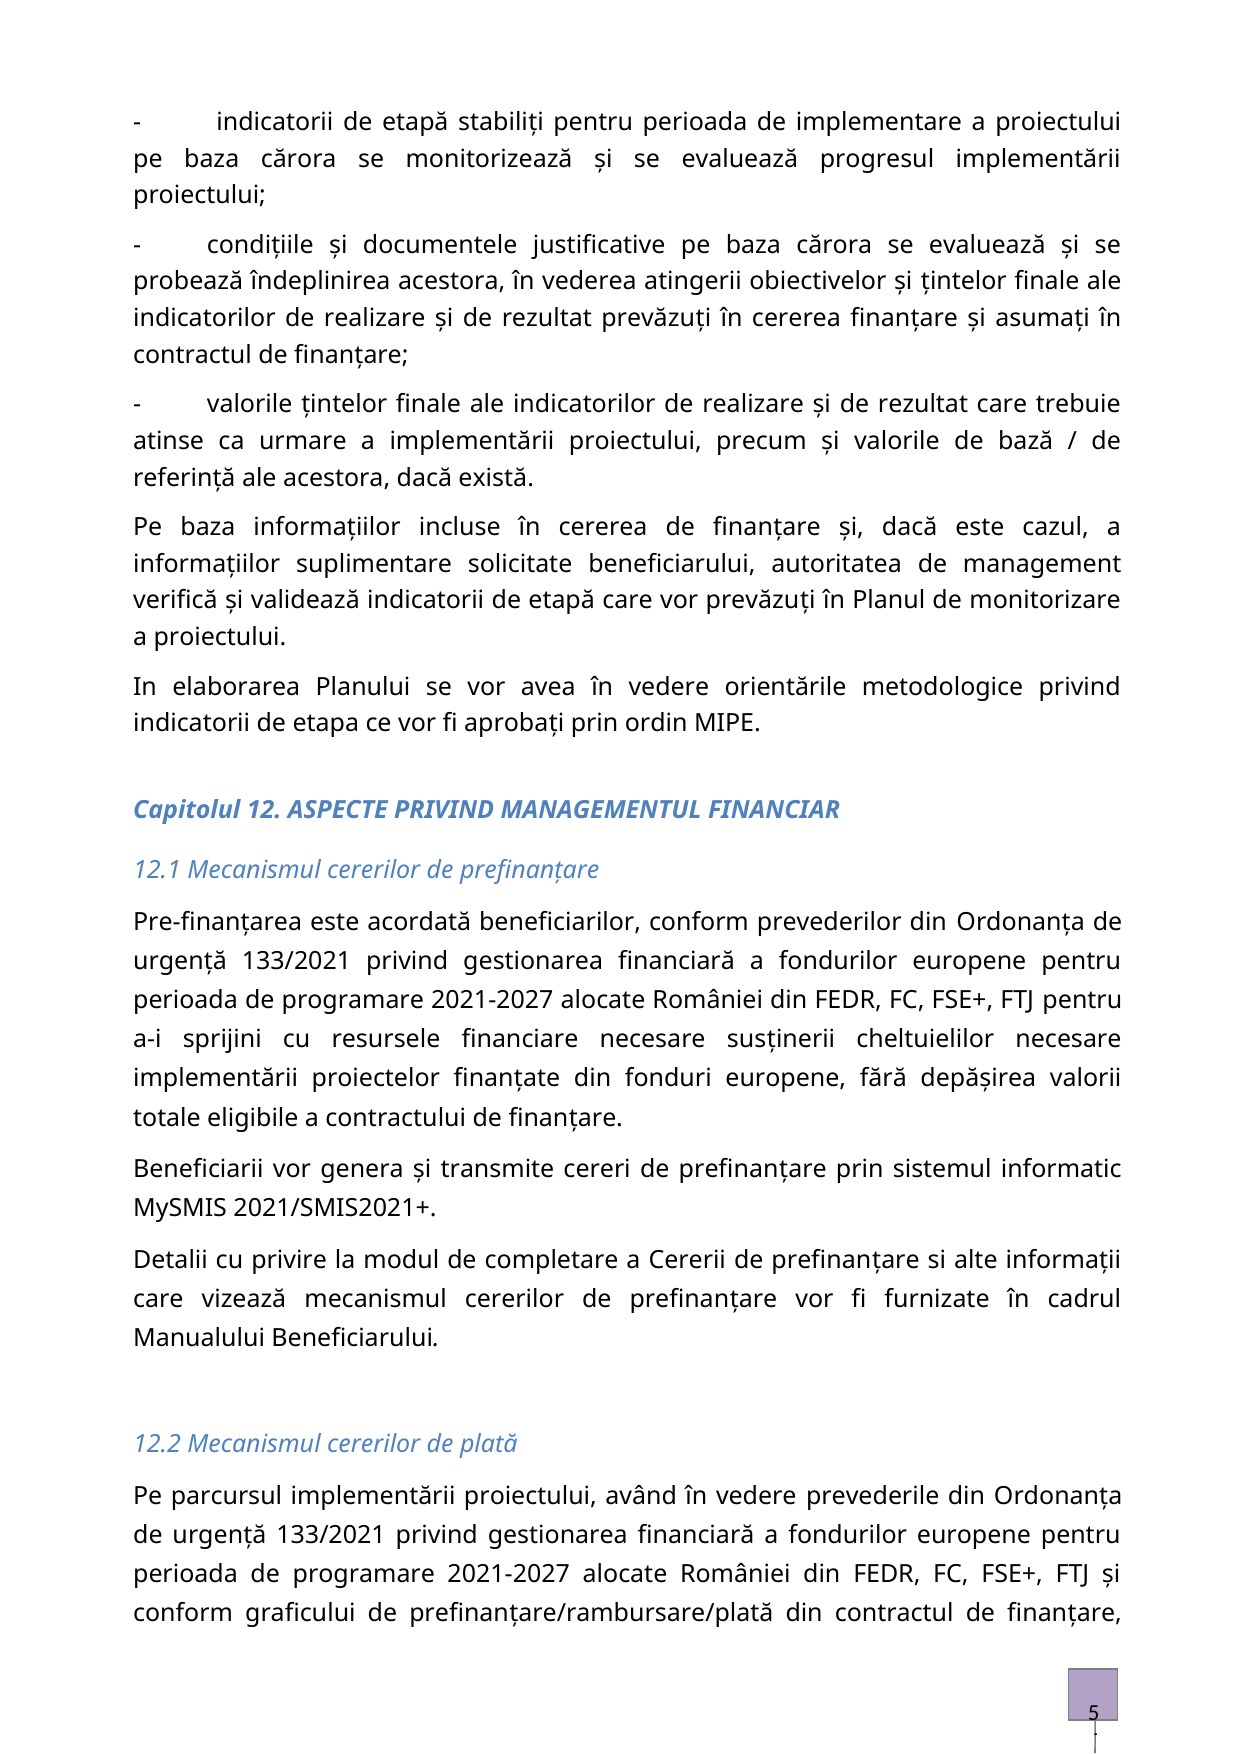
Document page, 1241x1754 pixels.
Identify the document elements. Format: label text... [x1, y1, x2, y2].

text - condițiile și documentele justificative pe baza cărora se evaluează și se probează îndeplinirea acestora, în vederea atingerii obiectivelor și țintelor finale ale indicatorilor de realizare și de rezultat prevăzuți în cererea finanțare și asumați în contractul de finanțare; [133, 226, 1122, 371]
text Detalii cu privire la modul de completare a Cererii de prefinanțare si alte informații care vizează mecanismul cererilor de prefinanțare vor fi furnizate în cadrul Manualului Beneficiarului. [133, 1242, 1122, 1354]
subtitle Capitolul 12. ASPECTE PRIVIND MANAGEMENTUL FINANCIAR [133, 792, 1122, 826]
text - valorile țintelor finale ale indicatorilor de realizare și de rezultat care trebuie atinse ca urmare a implementării proiectului, precum și valorile de bază / de referință ale acestora, dacă există. [133, 386, 1122, 493]
text Beneficiarii vor genera și transmite cereri de prefinanțare prin sistemul informatic MySMIS 2021/SMIS2021+. [133, 1151, 1122, 1224]
text In elaborarea Planului se vor avea în vedere orientările metodologice privind indicatorii de etapa ce vor fi aprobați prin ordin MIPE. [133, 668, 1122, 739]
text Pe baza informațiilor incluse în cererea de finanțare și, dacă este cazul, a informațiilor suplimentare solicitate beneficiarului, autoritatea de management verifică și validează indicatorii de etapă care vor prevăzuți în Planul de monitorizare a proiectului. [133, 509, 1122, 653]
text - indicatorii de etapă stabiliți pentru perioada de implementare a proiectului pe baza cărora se monitorizează și se evaluează progresul implementării proiectului; [133, 103, 1122, 211]
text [133, 1477, 1122, 1629]
subtitle 12.2 Mecanismul cererilor de plată [133, 1426, 1122, 1460]
subtitle 12.1 Mecanismul cererilor de prefinanțare [133, 852, 1122, 886]
text Pre-finanţarea este acordată beneficiarilor, conform prevederilor din Ordonanța de urgență 133/2021 privind gestionarea financiară a fondurilor europene pentru perioada de programare 2021-2027 alocate României din FEDR, FC, FSE+, FTJ pentru a-i sprijini cu resursele financiare necesare susținerii cheltuielilor necesare implementării proiectelor finanțate din fonduri europene, fără depășirea valorii totale eligibile a contractului de finanțare. [133, 903, 1122, 1133]
